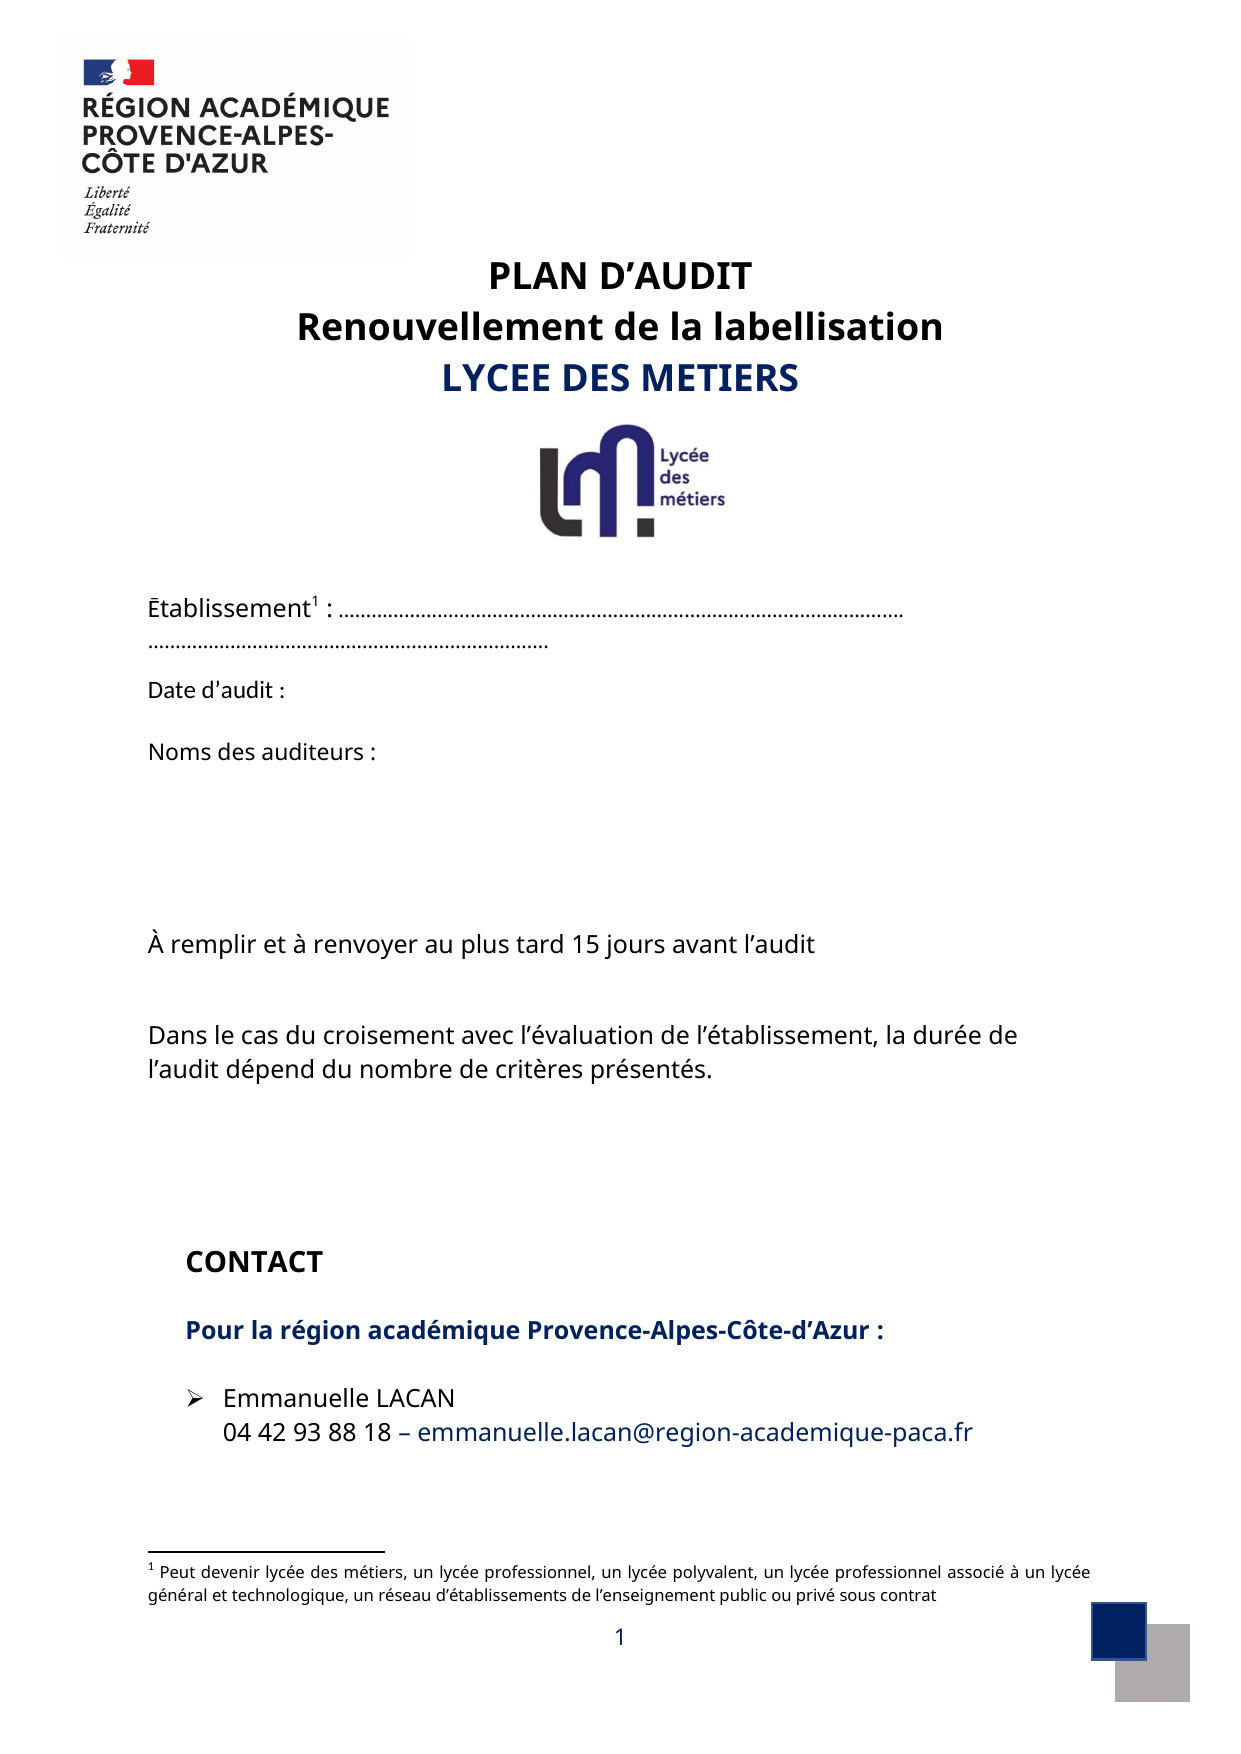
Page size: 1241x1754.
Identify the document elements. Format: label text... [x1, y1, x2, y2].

text Date d’audit : [148, 674, 1093, 704]
text CONTACT [148, 1242, 1093, 1281]
text À remplir et à renvoyer au plus tard 15 jours avant l’audit [148, 927, 1093, 961]
text Dans le cas du croisement avec l’évaluation de l’établissement, la durée de l’audit dépend du nombre de critères présentés. [148, 1017, 1093, 1086]
text Ētablissement : ………………………………………………………………………………………….………………………………………………………………. [148, 590, 1093, 655]
text Noms des auditeurs : [148, 736, 1093, 767]
text Pour la région académique Provence-Alpes-Côte-d’Azur : [185, 1313, 1093, 1347]
picture [58, 34, 414, 259]
text LYCEE DES METIERS [148, 352, 1093, 403]
list 04 42 93 88 18 – emmanuelle.lacan@region-academique-paca.fr [223, 1415, 1093, 1449]
text Renouvellement de la labellisation [148, 301, 1093, 352]
picture [531, 422, 731, 543]
list Emmanuelle LACAN [185, 1381, 1093, 1415]
text PLAN D’AUDIT [148, 250, 1093, 301]
